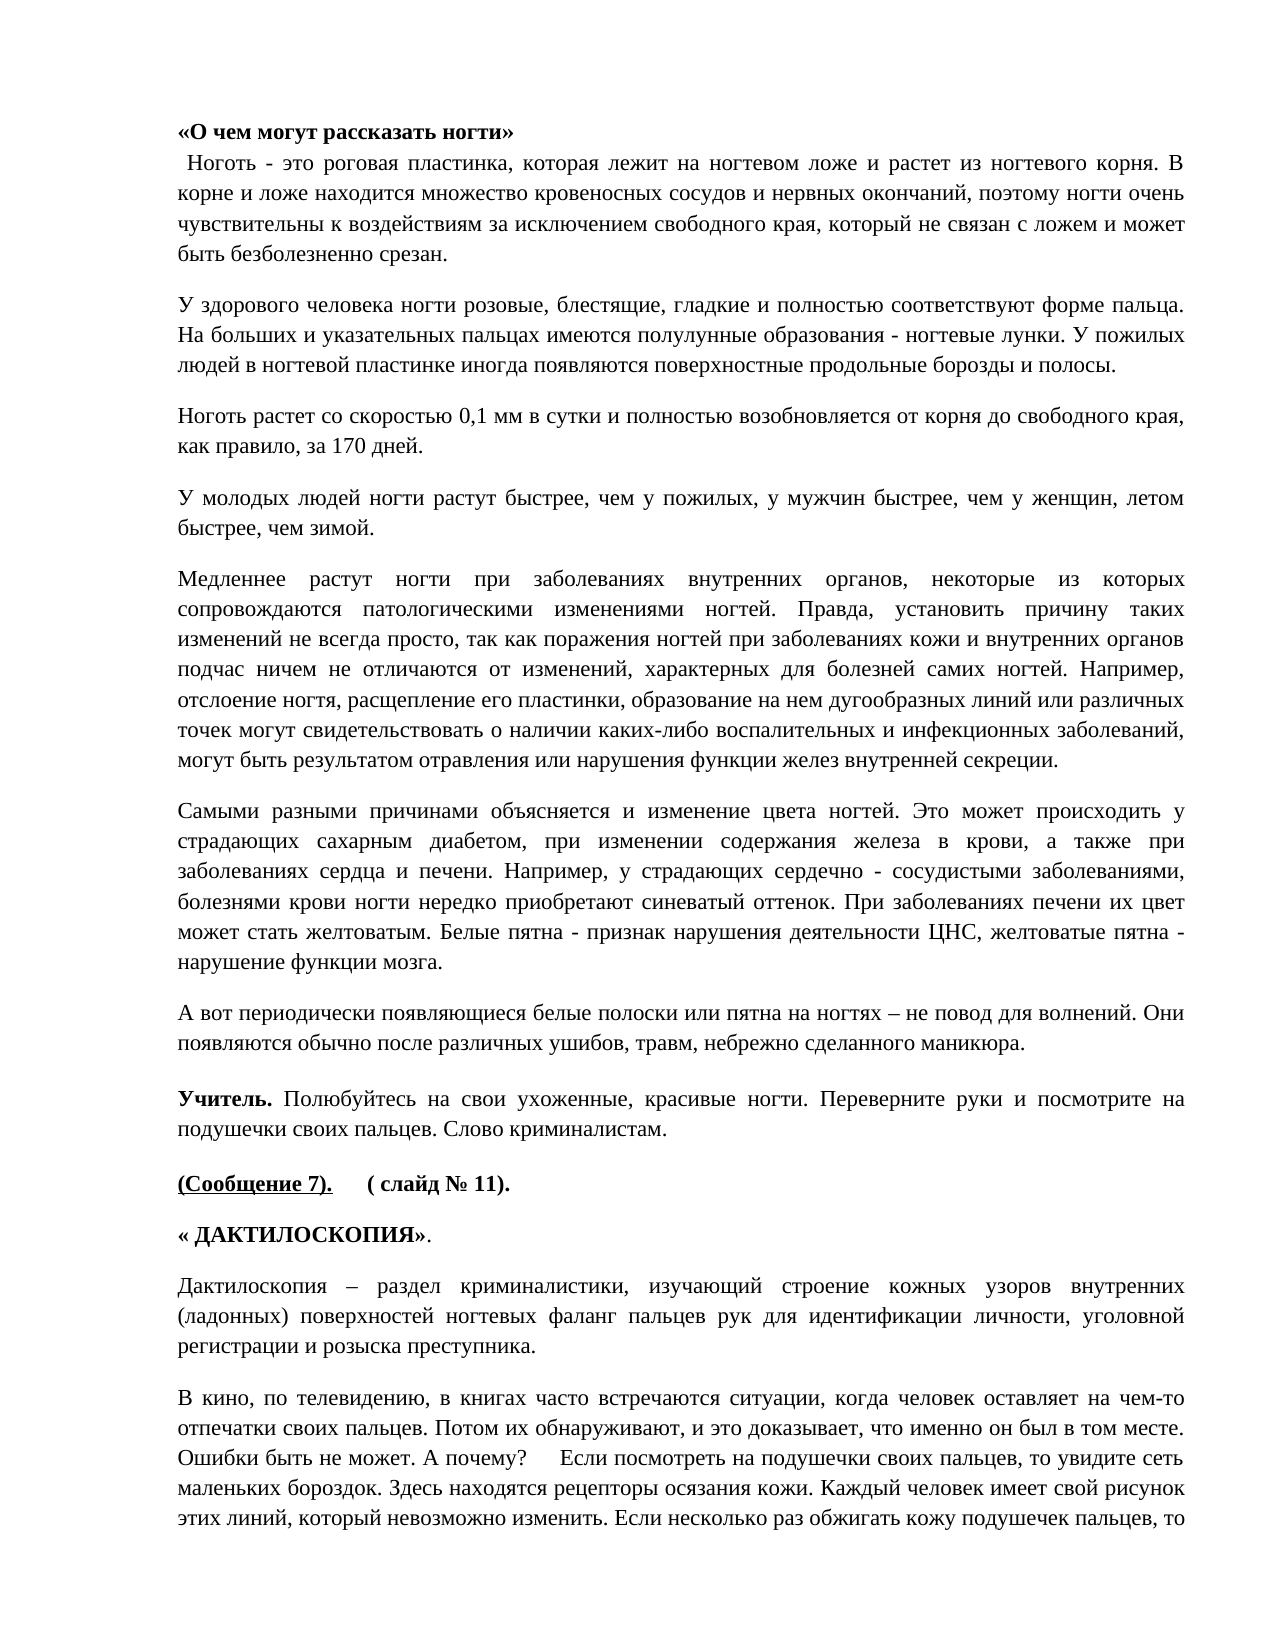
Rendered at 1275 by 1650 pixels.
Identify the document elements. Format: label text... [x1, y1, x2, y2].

text Дактилоскопия – раздел криминалистики, изучающий строение кожных узоров внутренних (ладонных) поверхностей ногтевых фаланг пальцев рук для идентификации личности, уголовной регистрации и розыска преступника. [177, 1272, 1186, 1359]
text (Сообщение 7). ( слайд № 11). [177, 1170, 1186, 1196]
text У молодых людей ногти растут быстрее, чем у пожилых, у мужчин быстрее, чем у женщин, летом быстрее, чем зимой. [177, 484, 1186, 540]
text Учитель. Полюбуйтесь на свои ухоженные, красивые ногти. Переверните руки и посмотрите на подушечки своих пальцев. Слово криминалистам. [177, 1085, 1186, 1141]
text Ноготь - это роговая пластинка, которая лежит на ногтевом ложе и растет из ногтевого корня. В корне и ложе находится множество кровеносных сосудов и нервных окончаний, поэтому ногти очень чувствительны к воздействиям за исключением свободного края, который не связан с ложем и может быть безболезненно срезан. [177, 149, 1186, 266]
text Самыми разными причинами объясняется и изменение цвета ногтей. Это может происходить у страдающих сахарным диабетом, при изменении содержания железа в крови, а также при заболеваниях сердца и печени. Например, у страдающих сердечно - сосудистыми заболеваниями, болезнями крови ногти нередко приобретают синеватый оттенок. При заболеваниях печени их цвет может стать желтоватым. Белые пятна - признак нарушения деятельности ЦНС, желтоватые пятна - нарушение функции мозга. [177, 797, 1186, 974]
text А вот периодически появляющиеся белые полоски или пятна на ногтях – не повод для волнений. Они появляются обычно после различных ушибов, травм, небрежно сделанного маникюра. [177, 999, 1186, 1056]
text Медленнее растут ногти при заболеваниях внутренних органов, некоторые из которых сопровождаются патологическими изменениями ногтей. Правда, установить причину таких изменений не всегда просто, так как поражения ногтей при заболеваниях кожи и внутренних органов подчас ничем не отличаются от изменений, характерных для болезней самих ногтей. Например, отслоение ногтя, расщепление его пластинки, образование на нем дугообразных линий или различных точек могут свидетельствовать о наличии каких-либо воспалительных и инфекционных заболеваний, могут быть результатом отравления или нарушения функции желез внутренней секреции. [177, 565, 1186, 772]
text Ноготь растет со скоростью 0,1 мм в сутки и полностью возобновляется от корня до свободного края, как правило, за 170 дней. [177, 402, 1186, 459]
subtitle «О чем могут рассказать ногти» [177, 118, 1186, 145]
text У здорового человека ногти розовые, блестящие, гладкие и полностью соответствуют форме пальца. На больших и указательных пальцах имеются полулунные образования - ногтевые лунки. У пожилых людей в ногтевой пластинке иногда появляются поверхностные продольные борозды и полосы. [177, 291, 1186, 378]
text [177, 1384, 1186, 1531]
text « ДАКТИЛОСКОПИЯ». [177, 1221, 1186, 1247]
